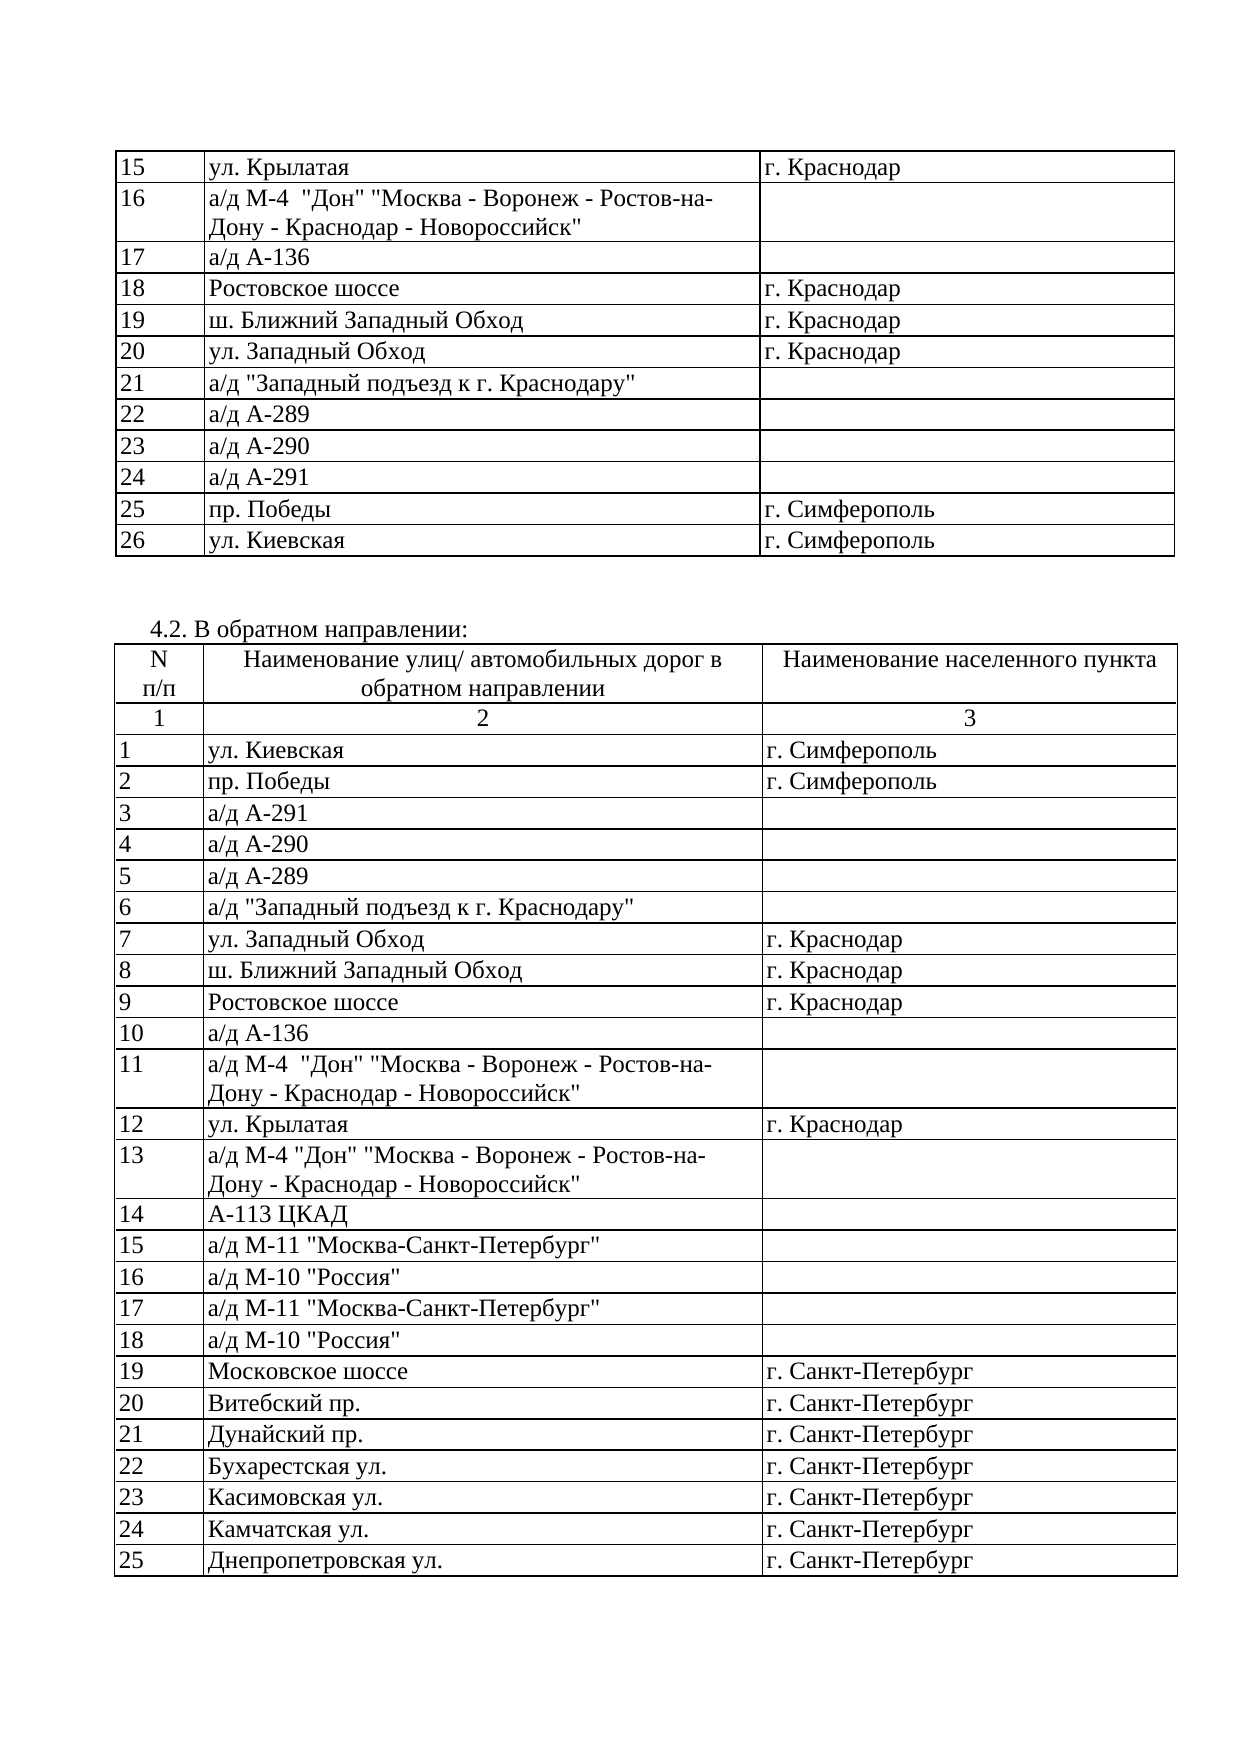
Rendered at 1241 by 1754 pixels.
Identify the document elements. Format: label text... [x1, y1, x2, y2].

table_cell Ростовское шоссе [205, 274, 759, 303]
table_cell 26 [117, 525, 204, 555]
table_cell [763, 828, 1177, 859]
table_cell г. Симферополь [761, 494, 1174, 524]
table_cell а/д А-290 [205, 431, 759, 461]
table_cell 5 [115, 860, 203, 891]
table_cell 15 [117, 152, 204, 181]
table_cell ул. Западный Обход [204, 924, 762, 954]
table_cell г. Краснодар [761, 337, 1174, 366]
table_cell г. Симферополь [763, 734, 1177, 765]
table_cell а/д А-289 [205, 400, 759, 429]
table_cell 1 [115, 735, 203, 765]
table_cell г. Краснодар [763, 922, 1177, 954]
table_cell [761, 462, 1174, 492]
table_cell Днепропетровская ул. [204, 1545, 762, 1575]
table_cell г. Краснодар [763, 954, 1177, 985]
table_header Наименование населенного пункта [763, 645, 1177, 702]
table_cell ул. Крылатая [204, 1109, 762, 1138]
table_cell Дунайский пр. [204, 1420, 762, 1449]
table_cell а/д М-10 "Россия" [204, 1325, 762, 1355]
table_header N п/п [115, 645, 203, 702]
table_cell 9 [115, 986, 203, 1017]
table_cell 2 [115, 766, 203, 796]
table_cell г. Санкт-Петербург [763, 1544, 1177, 1575]
table_cell 11 [115, 1049, 203, 1107]
table_cell 21 [117, 368, 204, 398]
table_cell Ростовское шоссе [204, 987, 762, 1017]
table_cell г. Санкт-Петербург [763, 1449, 1177, 1481]
table_cell а/д А-289 [204, 861, 762, 891]
table_cell а/д М-11 "Москва-Санкт-Петербург" [204, 1231, 762, 1261]
table_cell 4 [115, 829, 203, 859]
table_cell 2 [204, 704, 762, 733]
table_cell 20 [115, 1388, 203, 1418]
table_cell 25 [117, 494, 204, 524]
table_cell ул. Западный Обход [205, 337, 759, 366]
table_cell 10 [115, 1018, 203, 1048]
table_cell [763, 1324, 1177, 1355]
table_cell 17 [117, 242, 204, 272]
table_cell [761, 242, 1174, 272]
table_cell 8 [115, 955, 203, 985]
table_cell а/д М-4 "Дон" "Москва - Воронеж - Ростов-на-Дону - Краснодар - Новороссийск" [204, 1050, 762, 1107]
table_cell 23 [117, 431, 204, 461]
table_cell а/д М-10 "Россия" [204, 1262, 762, 1292]
table_cell [761, 183, 1174, 241]
table_cell 7 [115, 923, 203, 954]
table_cell 24 [117, 462, 204, 492]
table_cell г. Санкт-Петербург [763, 1481, 1177, 1512]
table_cell 22 [117, 400, 204, 429]
table_cell 12 [115, 1108, 203, 1138]
table_cell г. Краснодар [761, 305, 1174, 335]
table_cell а/д А-291 [204, 798, 762, 828]
table_cell [763, 1261, 1177, 1292]
table_cell [763, 1229, 1177, 1261]
table_cell ул. Киевская [204, 735, 762, 765]
table_cell 25 [115, 1545, 203, 1575]
table_cell 6 [115, 892, 203, 922]
table_cell 23 [115, 1482, 203, 1512]
table_cell [761, 400, 1174, 429]
table_cell 14 [115, 1199, 203, 1229]
table_cell 21 [115, 1419, 203, 1449]
table_cell а/д М-11 "Москва-Санкт-Петербург" [204, 1294, 762, 1323]
table_cell 18 [115, 1325, 203, 1355]
table_cell 1 [115, 703, 203, 733]
table_cell ул. Киевская [205, 525, 759, 555]
table_cell [763, 1017, 1177, 1048]
table_cell Витебский пр. [204, 1388, 762, 1418]
table_cell г. Санкт-Петербург [763, 1355, 1177, 1386]
table_cell г. Симферополь [763, 765, 1177, 796]
table_cell а/д А-136 [204, 1018, 762, 1048]
table_cell 15 [115, 1230, 203, 1261]
table_cell 13 [115, 1140, 203, 1198]
table_cell ул. Крылатая [205, 152, 759, 181]
table_cell 16 [117, 183, 204, 241]
table_cell 16 [115, 1262, 203, 1292]
table_cell [763, 859, 1177, 891]
table_cell 19 [117, 305, 204, 335]
table_cell г. Симферополь [761, 525, 1174, 555]
table_cell г. Санкт-Петербург [763, 1512, 1177, 1544]
table_cell г. Санкт-Петербург [763, 1386, 1177, 1418]
table_cell Касимовская ул. [204, 1482, 762, 1512]
table_cell 19 [115, 1356, 203, 1386]
table_cell г. Краснодар [763, 1107, 1177, 1138]
table_cell ш. Ближний Западный Обход [204, 955, 762, 985]
table_cell а/д А-290 [204, 830, 762, 859]
table_cell г. Краснодар [761, 152, 1174, 181]
table_cell 3 [763, 702, 1177, 733]
table_cell г. Санкт-Петербург [763, 1418, 1177, 1449]
table_cell пр. Победы [205, 494, 759, 524]
table_cell [763, 1139, 1177, 1198]
table_cell [763, 1292, 1177, 1323]
text 4.2. В обратном направлении: [150, 614, 1090, 643]
table_cell А-113 ЦКАД [204, 1199, 762, 1229]
table_cell 20 [117, 337, 204, 366]
table_cell а/д А-291 [205, 462, 759, 492]
table_cell пр. Победы [204, 767, 762, 796]
table_cell [761, 431, 1174, 461]
table_cell [763, 891, 1177, 922]
table_cell г. Краснодар [761, 274, 1174, 303]
table_cell [763, 1048, 1177, 1107]
table_cell 22 [115, 1450, 203, 1481]
table_header Наименование улиц/ автомобильных дорог в обратном направлении [204, 645, 762, 702]
table_cell Московское шоссе [204, 1357, 762, 1386]
table_cell а/д А-136 [205, 242, 759, 272]
table_cell Бухарестская ул. [204, 1451, 762, 1481]
table_cell 3 [115, 798, 203, 828]
table_cell [763, 796, 1177, 828]
table_cell Камчатская ул. [204, 1514, 762, 1544]
table_cell [761, 368, 1174, 398]
table_cell 24 [115, 1513, 203, 1544]
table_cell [205, 183, 759, 241]
table_cell а/д М-4 "Дон" "Москва - Воронеж - Ростов-на-Дону - Краснодар - Новороссийск" [204, 1140, 762, 1198]
table_cell [763, 1198, 1177, 1229]
table_cell а/д "Западный подъезд к г. Краснодару" [204, 892, 762, 922]
table_cell 18 [117, 274, 204, 303]
table_cell г. Краснодар [763, 985, 1177, 1017]
table_cell ш. Ближний Западный Обход [205, 305, 759, 335]
table_cell 17 [115, 1293, 203, 1323]
table_cell а/д "Западный подъезд к г. Краснодару" [205, 368, 759, 398]
